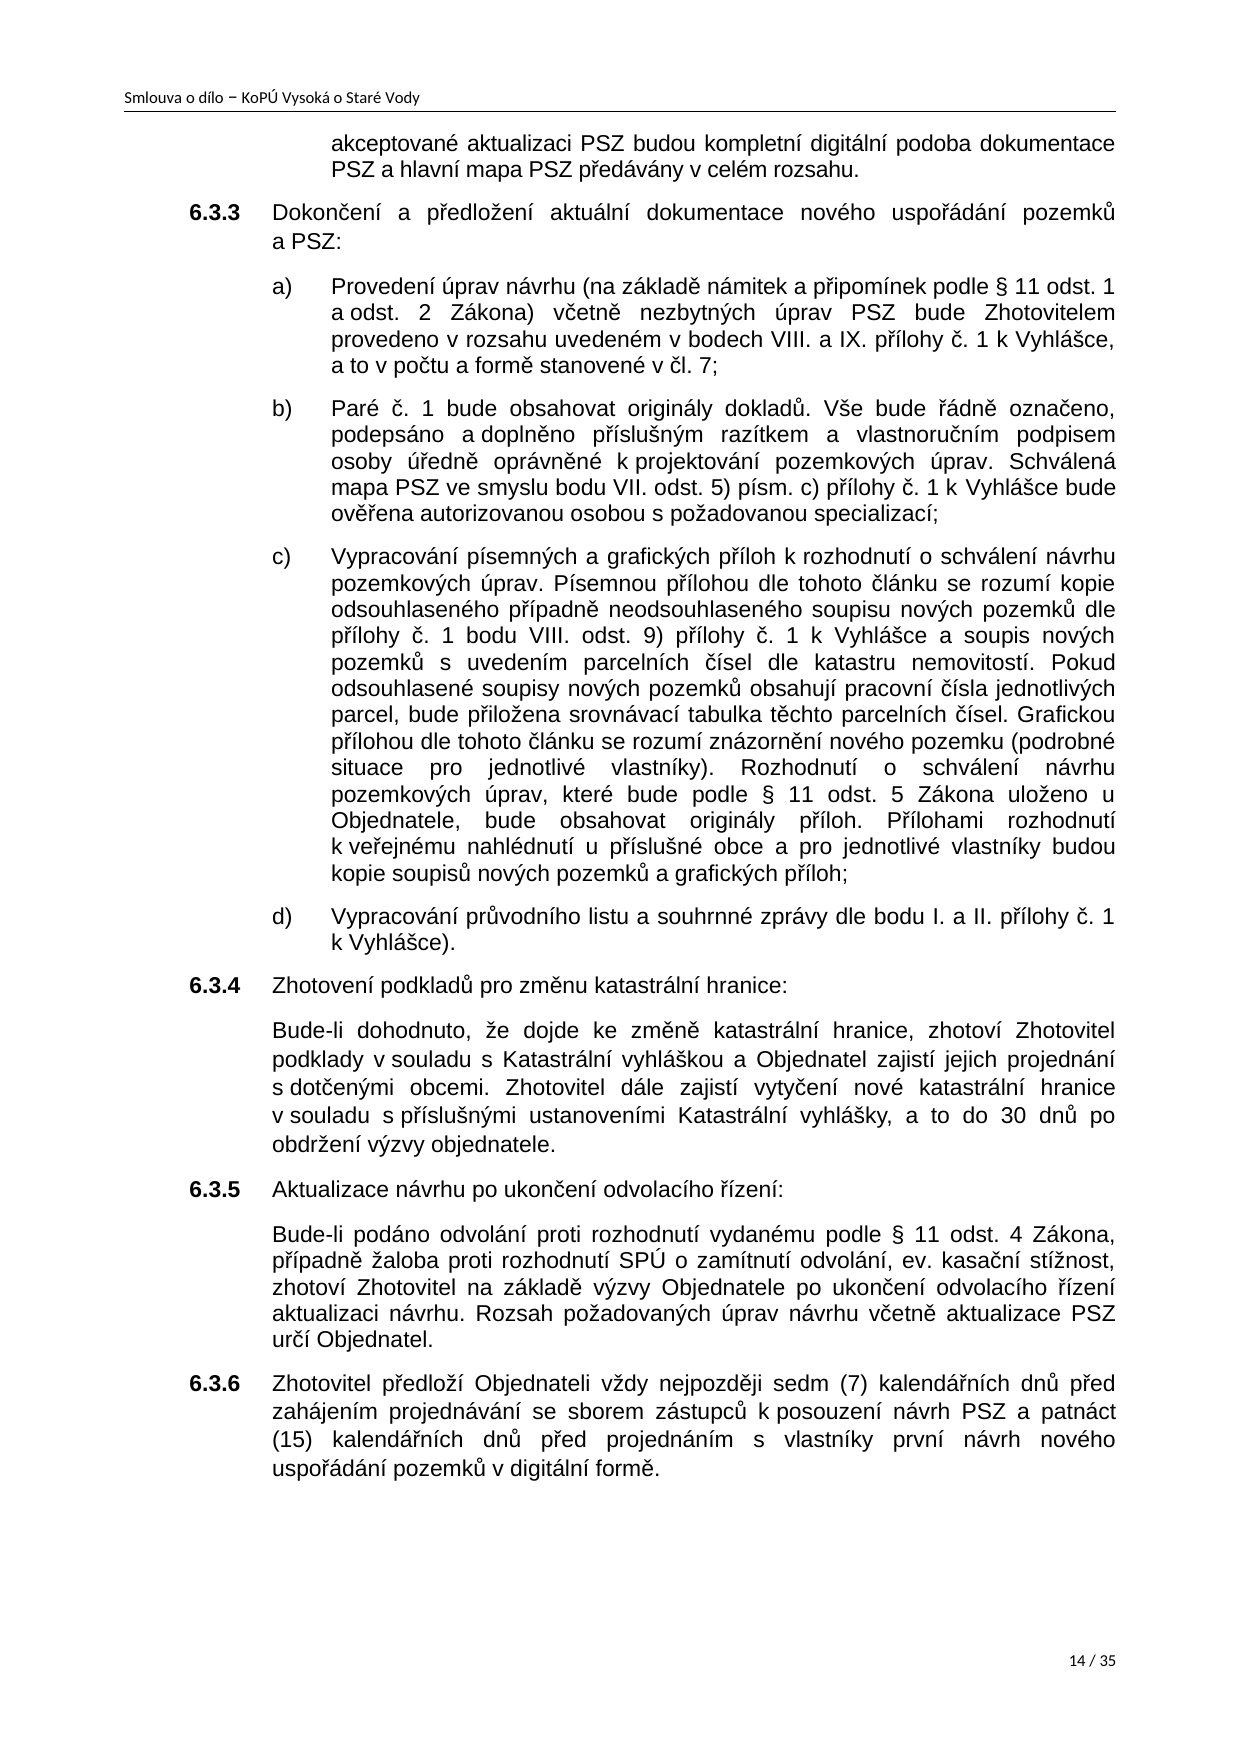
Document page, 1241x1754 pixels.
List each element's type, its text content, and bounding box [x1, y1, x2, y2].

list Bude-li podáno odvolání proti rozhodnutí vydanému podle § 11 odst. 4 Zákona, případně žaloba proti rozhodnutí SPÚ o zamítnutí odvolání, ev. kasační stížnost, zhotoví Zhotovitel na základě výzvy Objednatele po ukončení odvolacího řízení aktualizaci návrhu. Rozsah požadovaných úprav návrhu včetně aktualizace PSZ určí Objednatel. [272, 1221, 1116, 1353]
text Dokončení a předložení aktuální dokumentace nového uspořádání pozemků a PSZ: [189, 199, 1116, 254]
text Zhotovitel předloží Objednateli vždy nejpozději sedm (7) kalendářních dnů před zahájením projednávání se sborem zástupců k posouzení návrh PSZ a patnáct (15) kalendářních dnů před projednáním s vlastníky první návrh nového uspořádání pozemků v digitální formě. [189, 1369, 1116, 1481]
list Vypracování písemných a grafických příloh k rozhodnutí o schválení návrhu pozemkových úprav. Písemnou přílohou dle tohoto článku se rozumí kopie odsouhlaseného případně neodsouhlaseného soupisu nových pozemků dle přílohy č. 1 bodu VIII. odst. 9) přílohy č. 1 k Vyhlášce a soupis nových pozemků s uvedením parcelních čísel dle katastru nemovitostí. Pokud odsouhlasené soupisy nových pozemků obsahují pracovní čísla jednotlivých parcel, bude přiložena srovnávací tabulka těchto parcelních čísel. Grafickou přílohou dle tohoto článku se rozumí znázornění nového pozemku (podrobné situace pro jednotlivé vlastníky). Rozhodnutí o schválení návrhu pozemkových úprav, které bude podle § 11 odst. 5 Zákona uloženo u Objednatele, bude obsahovat originály příloh. Přílohami rozhodnutí k veřejnému nahlédnutí u příslušné obce a pro jednotlivé vlastníky budou kopie soupisů nových pozemků a grafických příloh; [272, 543, 1116, 886]
list Paré č. 1 bude obsahovat originály dokladů. Vše bude řádně označeno, podepsáno a doplněno příslušným razítkem a vlastnoručním podpisem osoby úředně oprávněné k projektování pozemkových úprav. Schválená mapa PSZ ve smyslu bodu VII. odst. 5) písm. c) přílohy č. 1 k Vyhlášce bude ověřena autorizovanou osobou s požadovanou specializací; [272, 395, 1116, 527]
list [272, 130, 1116, 183]
list Provedení úprav návrhu (na základě námitek a připomínek podle § 11 odst. 1 a odst. 2 Zákona) včetně nezbytných úprav PSZ bude Zhotovitelem provedeno v rozsahu uvedeném v bodech VIII. a IX. přílohy č. 1 k Vyhlášce, a to v počtu a formě stanovené v čl. 7; [272, 273, 1116, 378]
text Zhotovení podkladů pro změnu katastrální hranice: [189, 972, 1116, 998]
list Vypracování průvodního listu a souhrnné zprávy dle bodu I. a II. přílohy č. 1 k Vyhlášce). [272, 903, 1116, 955]
text Aktualizace návrhu po ukončení odvolacího řízení: [189, 1176, 1116, 1202]
list Bude-li dohodnuto, že dojde ke změně katastrální hranice, zhotoví Zhotovitel podklady v souladu s Katastrální vyhláškou a Objednatel zajistí jejich projednání s dotčenými obcemi. Zhotovitel dále zajistí vytyčení nové katastrální hranice v souladu s příslušnými ustanoveními Katastrální vyhlášky, a to do 30 dnů po obdržení výzvy objednatele. [272, 1017, 1116, 1157]
